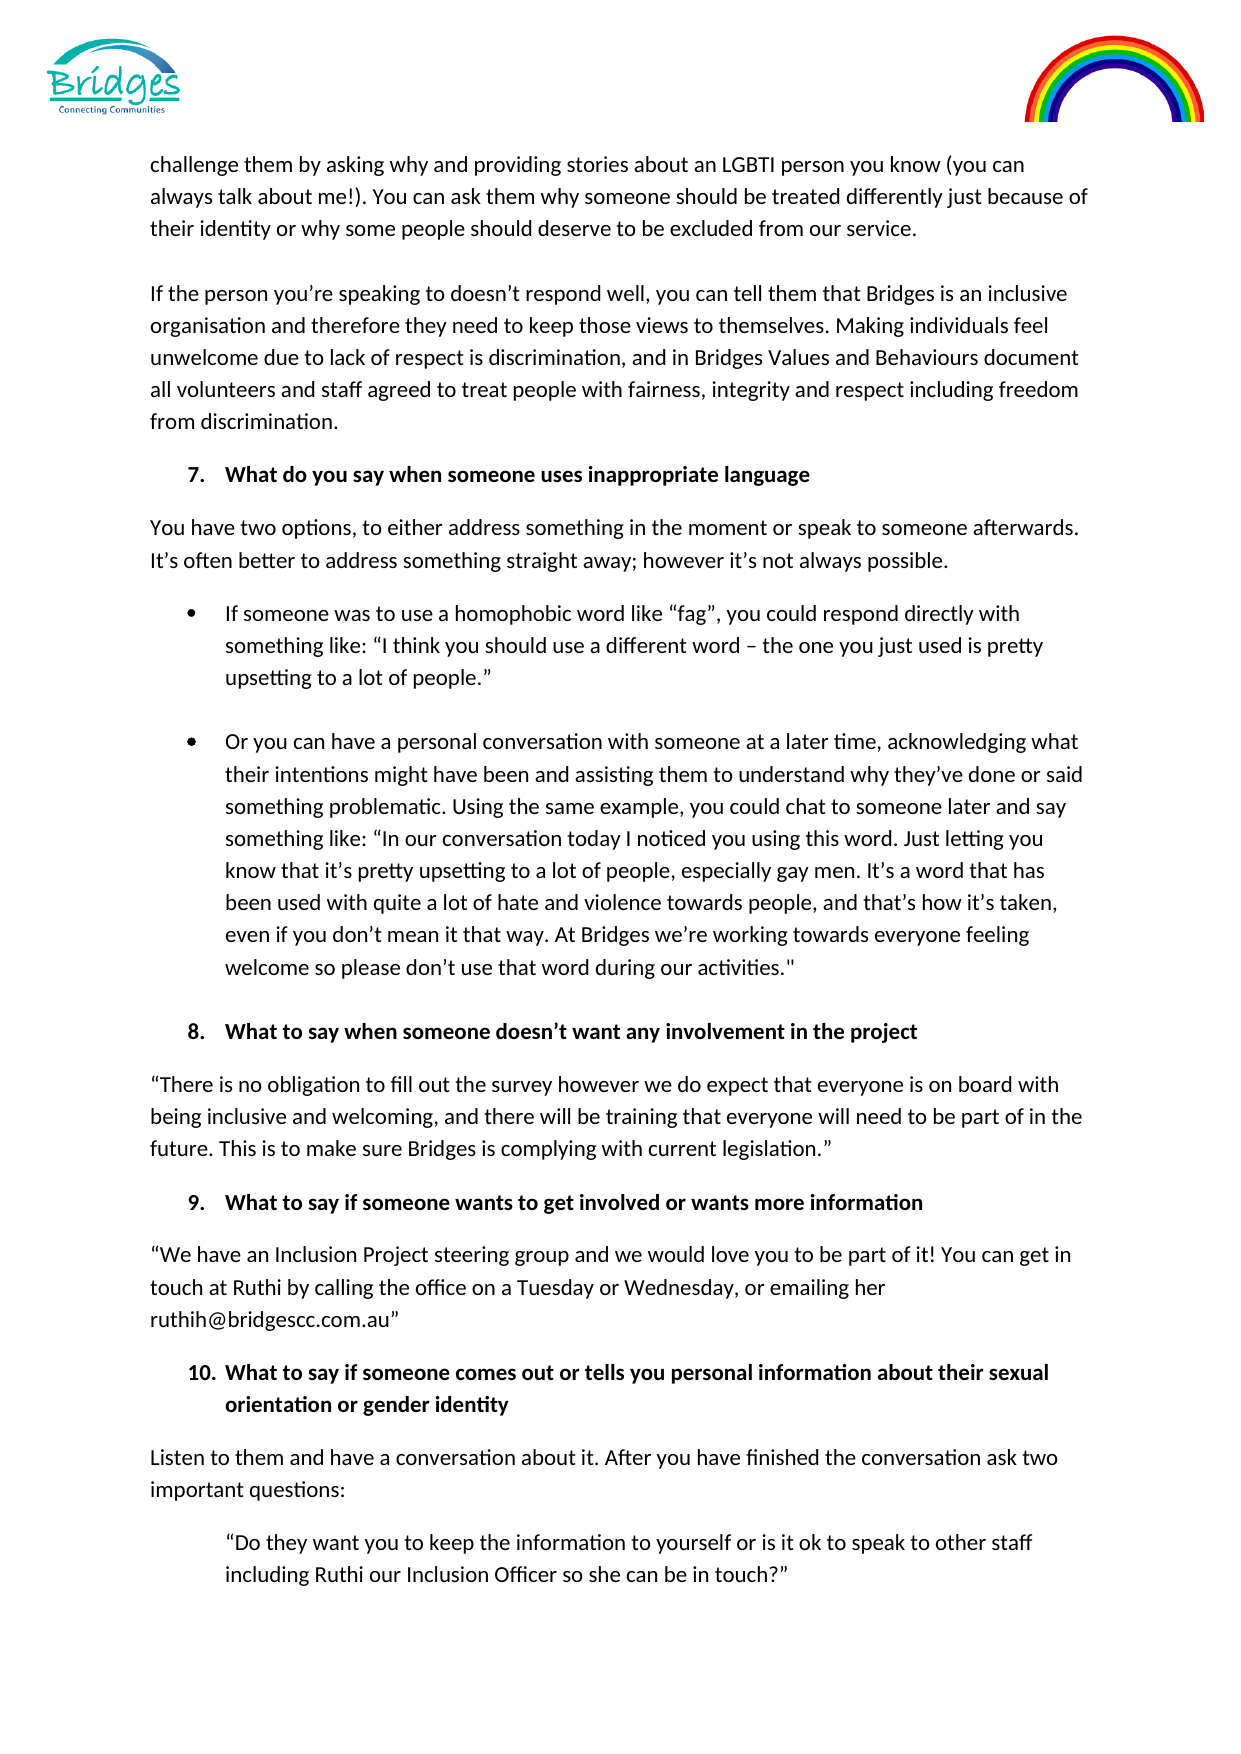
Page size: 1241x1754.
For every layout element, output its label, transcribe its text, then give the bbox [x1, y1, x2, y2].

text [150, 150, 1090, 436]
text You have two options, to either address something in the moment or speak to someone afterwards. It’s often better to address something straight away; however it’s not always possible. [150, 513, 1090, 574]
list Or you can have a personal conversation with someone at a later time, acknowledging what their intentions might have been and assisting them to understand why they’ve done or said something problematic. Using the same example, you could chat to someone later and say something like: “In our conversation today I noticed you using this word. Just letting you know that it’s pretty upsetting to a lot of people, especially gay men. It’s a word that has been used with quite a lot of hate and violence towards people, and that’s how it’s taken, even if you don’t mean it that way. At Bridges we’re working towards everyone feeling welcome so please don’t use that word during our activities." [187, 727, 1090, 1013]
list What to say if someone wants to get involved or wants more information [187, 1188, 1090, 1216]
text “There is no obligation to fill out the survey however we do expect that everyone is on board with being inclusive and welcoming, and there will be training that everyone will need to be part of in the future. This is to make sure Bridges is complying with current legislation.” [150, 1070, 1090, 1163]
list “Do they want you to keep the information to yourself or is it ok to speak to other staff including Ruthi our Inclusion Officer so she can be in touch?” [225, 1528, 1090, 1589]
text Listen to them and have a conversation about it. After you have finished the conversation ask two important questions: [150, 1443, 1090, 1503]
picture [23, 34, 205, 127]
list What to say when someone doesn’t want any involvement in the project [187, 1017, 1090, 1045]
list What to say if someone comes out or tells you personal information about their sexual orientation or gender identity [187, 1358, 1090, 1418]
list If someone was to use a homophobic word like “fag”, you could respond directly with something like: “I think you should use a different word – the one you just used is pretty upsetting to a lot of people.” [187, 599, 1090, 691]
list What do you say when someone uses inappropriate language [187, 461, 1090, 488]
picture [1022, 33, 1204, 121]
text “We have an Inclusion Project steering group and we would love you to be part of it! You can get in touch at Ruthi by calling the office on a Tuesday or Wednesday, or emailing her ruthih@bridgescc.com.au” [150, 1241, 1090, 1333]
